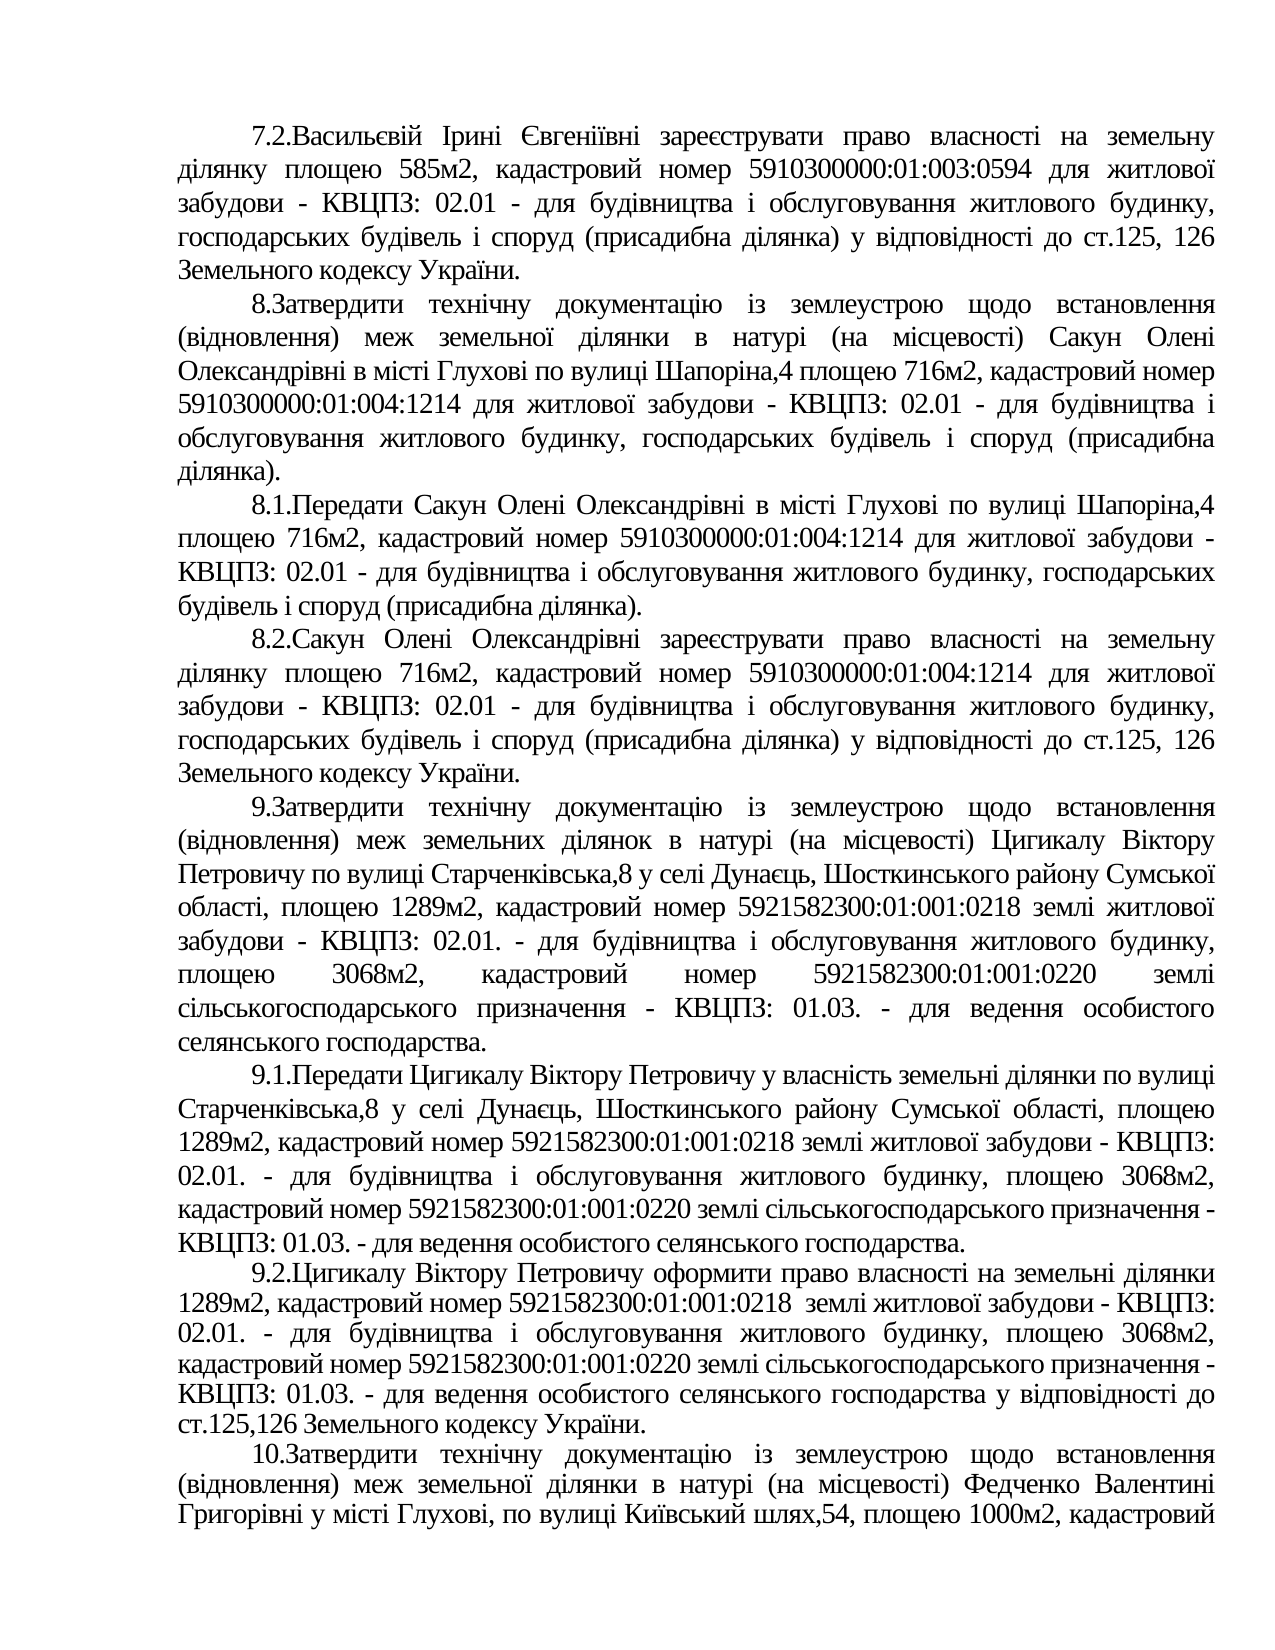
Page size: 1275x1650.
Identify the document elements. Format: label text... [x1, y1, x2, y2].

text 8.1.Передати Сакун Олені Олександрівні в місті Глухові по вулиці Шапоріна,4 площею 716м2, кадастровий номер 5910300000:01:004:1214 для житлової забудови - КВЦПЗ: 02.01 - для будівництва і обслуговування житлового будинку, господарських будівель і споруд (присадибна ділянка). [177, 487, 1216, 621]
text 9.2.Цигикалу Віктору Петровичу оформити право власності на земельні ділянки 1289м2, кадастровий номер 5921582300:01:001:0218 землі житлової забудови - КВЦПЗ: 02.01. - для будівництва і обслуговування житлового будинку, площею 3068м2, кадастровий номер 5921582300:01:001:0220 землі сільськогосподарського призначення - КВЦПЗ: 01.03. - для ведення особистого селянського господарства у відповідності до ст.125,126 Земельного кодексу України. [177, 1258, 1216, 1440]
text 7.2.Васильєвій Ірині Євгеніївні зареєструвати право власності на земельну ділянку площею 585м2, кадастровий номер 5910300000:01:003:0594 для житлової забудови - КВЦПЗ: 02.01 - для будівництва і обслуговування житлового будинку, господарських будівель і споруд (присадибна ділянка) у відповідності до ст.125, 126 Земельного кодексу України. [177, 118, 1216, 286]
text 9.1.Передати Цигикалу Віктору Петровичу у власність земельні ділянки по вулиці Старченківська,8 у селі Дунаєць, Шосткинського району Сумської області, площею 1289м2, кадастровий номер 5921582300:01:001:0218 землі житлової забудови - КВЦПЗ: 02.01. - для будівництва і обслуговування житлового будинку, площею 3068м2, кадастровий номер 5921582300:01:001:0220 землі сільськогосподарського призначення - КВЦПЗ: 01.03. - для ведення особистого селянського господарства. [177, 1057, 1216, 1258]
text 8.Затвердити технічну документацію із землеустрою щодо встановлення (відновлення) меж земельної ділянки в натурі (на місцевості) Сакун Олені Олександрівні в місті Глухові по вулиці Шапоріна,4 площею 716м2, кадастровий номер 5910300000:01:004:1214 для житлової забудови - КВЦПЗ: 02.01 - для будівництва і обслуговування житлового будинку, господарських будівель і споруд (присадибна ділянка). [177, 286, 1216, 487]
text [177, 1440, 1216, 1530]
text 8.2.Сакун Олені Олександрівні зареєструвати право власності на земельну ділянку площею 716м2, кадастровий номер 5910300000:01:004:1214 для житлової забудови - КВЦПЗ: 02.01 - для будівництва і обслуговування житлового будинку, господарських будівель і споруд (присадибна ділянка) у відповідності до ст.125, 126 Земельного кодексу України. [177, 621, 1216, 789]
text 9.Затвердити технічну документацію із землеустрою щодо встановлення (відновлення) меж земельних ділянок в натурі (на місцевості) Цигикалу Віктору Петровичу по вулиці Старченківська,8 у селі Дунаєць, Шосткинського району Сумської області, площею 1289м2, кадастровий номер 5921582300:01:001:0218 землі житлової забудови - КВЦПЗ: 02.01. - для будівництва і обслуговування житлового будинку, площею 3068м2, кадастровий номер 5921582300:01:001:0220 землі сільськогосподарського призначення - КВЦПЗ: 01.03. - для ведення особистого селянського господарства. [177, 789, 1216, 1057]
